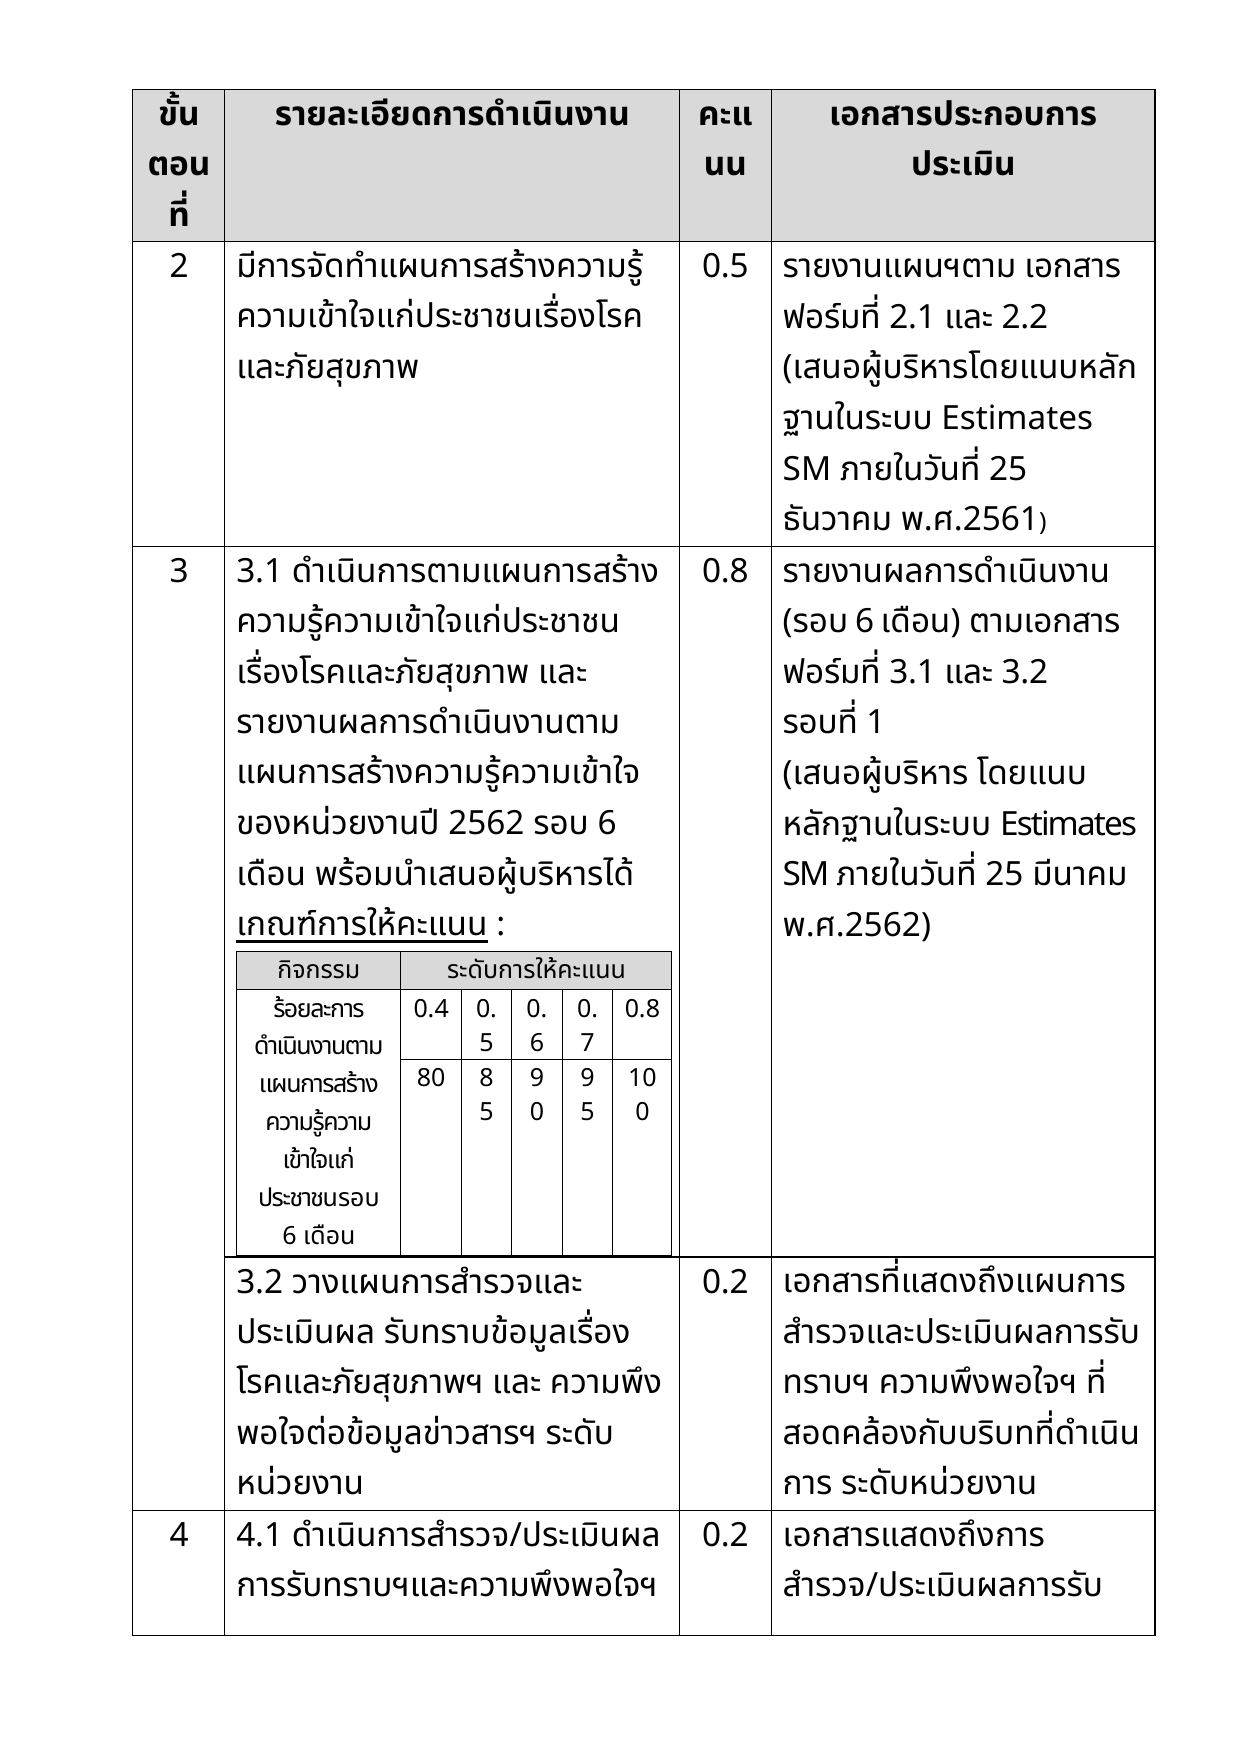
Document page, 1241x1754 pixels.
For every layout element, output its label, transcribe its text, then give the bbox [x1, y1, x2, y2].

table_cell 3.1 ดำเนินการตามแผนการสร้างความรู้ความเข้าใจแก่ประชาชนเรื่องโรคและภัยสุขภาพ และรายงานผลการดำเนินงานตามแผนการสร้างความรู้ความเข้าใจของหน่วยงานปี 2562 รอบ 6 เดือน พร้อมนำเสนอผู้บริหารได้ เกณฑ์การให้คะแนน : [225, 547, 679, 1256]
table_header ขั้นตอนที่ [133, 90, 224, 241]
table_cell รายงานผลการดำเนินงาน (รอบ6เดือน) ตามเอกสารฟอร์มที่ 3.1 และ 3.2 รอบที่ 1 (เสนอผู้บริหาร โดยแนบหลักฐานในระบบ Estimates SM ภายในวันที่ 25 มีนาคม พ.ศ.2562) [772, 547, 1154, 1256]
table_header เอกสารประกอบการประเมิน [772, 90, 1154, 241]
table_cell 2 [133, 242, 224, 546]
table_cell มีการจัดทำแผนการสร้างความรู้ความเข้าใจแก่ประชาชนเรื่องโรคและภัยสุขภาพ [225, 242, 679, 546]
table_cell 0.2 [680, 1258, 771, 1510]
table_cell 0.5 [680, 242, 771, 546]
table_cell 0.2 [680, 1511, 771, 1635]
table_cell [772, 1511, 1154, 1635]
table_header รายละเอียดการดำเนินงาน [225, 90, 679, 241]
table_cell 3 [133, 547, 224, 1510]
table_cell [225, 1511, 679, 1635]
table_cell เอกสารที่แสดงถึงแผนการสำรวจและประเมินผลการรับทราบฯ ความพึงพอใจฯ ที่สอดคล้องกับบริบทที่ดำเนินการ ระดับหน่วยงาน [772, 1258, 1154, 1510]
table_cell 4 [133, 1511, 224, 1635]
table_cell 3.2 วางแผนการสำรวจและประเมินผล รับทราบข้อมูลเรื่องโรคและภัยสุขภาพฯ และ ความพึงพอใจต่อข้อมูลข่าวสารฯ ระดับหน่วยงาน [225, 1258, 679, 1510]
table_cell รายงานแผนฯตาม เอกสารฟอร์มที่ 2.1 และ 2.2 (เสนอผู้บริหารโดยแนบหลักฐานในระบบ Estimates SM ภายในวันที่ 25 ธันวาคม พ.ศ.2561) [772, 242, 1154, 546]
table_header คะแนน [680, 90, 771, 241]
table_cell 0.8 [680, 547, 771, 1256]
